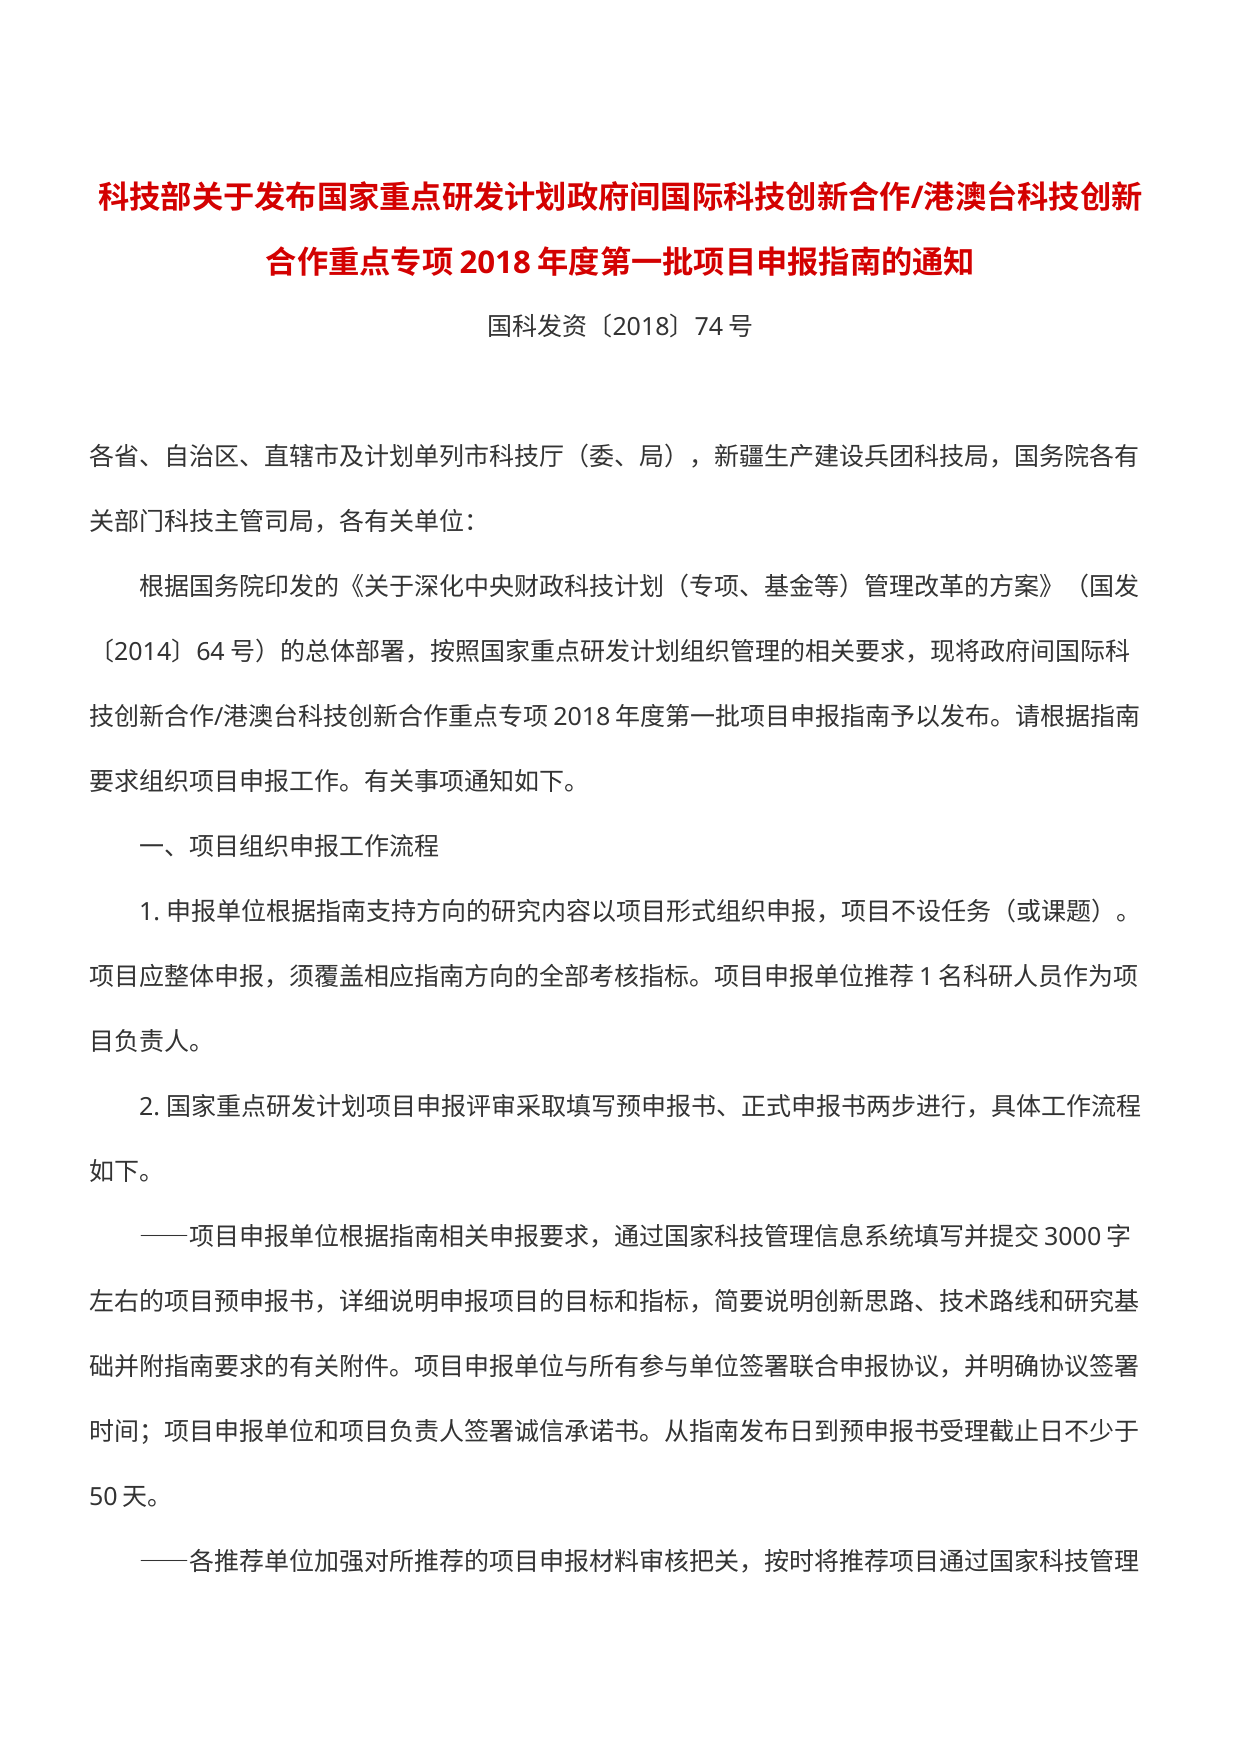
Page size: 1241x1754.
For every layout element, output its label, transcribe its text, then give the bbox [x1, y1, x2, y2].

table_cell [89, 292, 1151, 1592]
table_header 科技部关于发布国家重点研发计划政府间国际科技创新合作/港澳台科技创新合作重点专项2018年度第一批项目申报指南的通知 [89, 162, 1151, 292]
